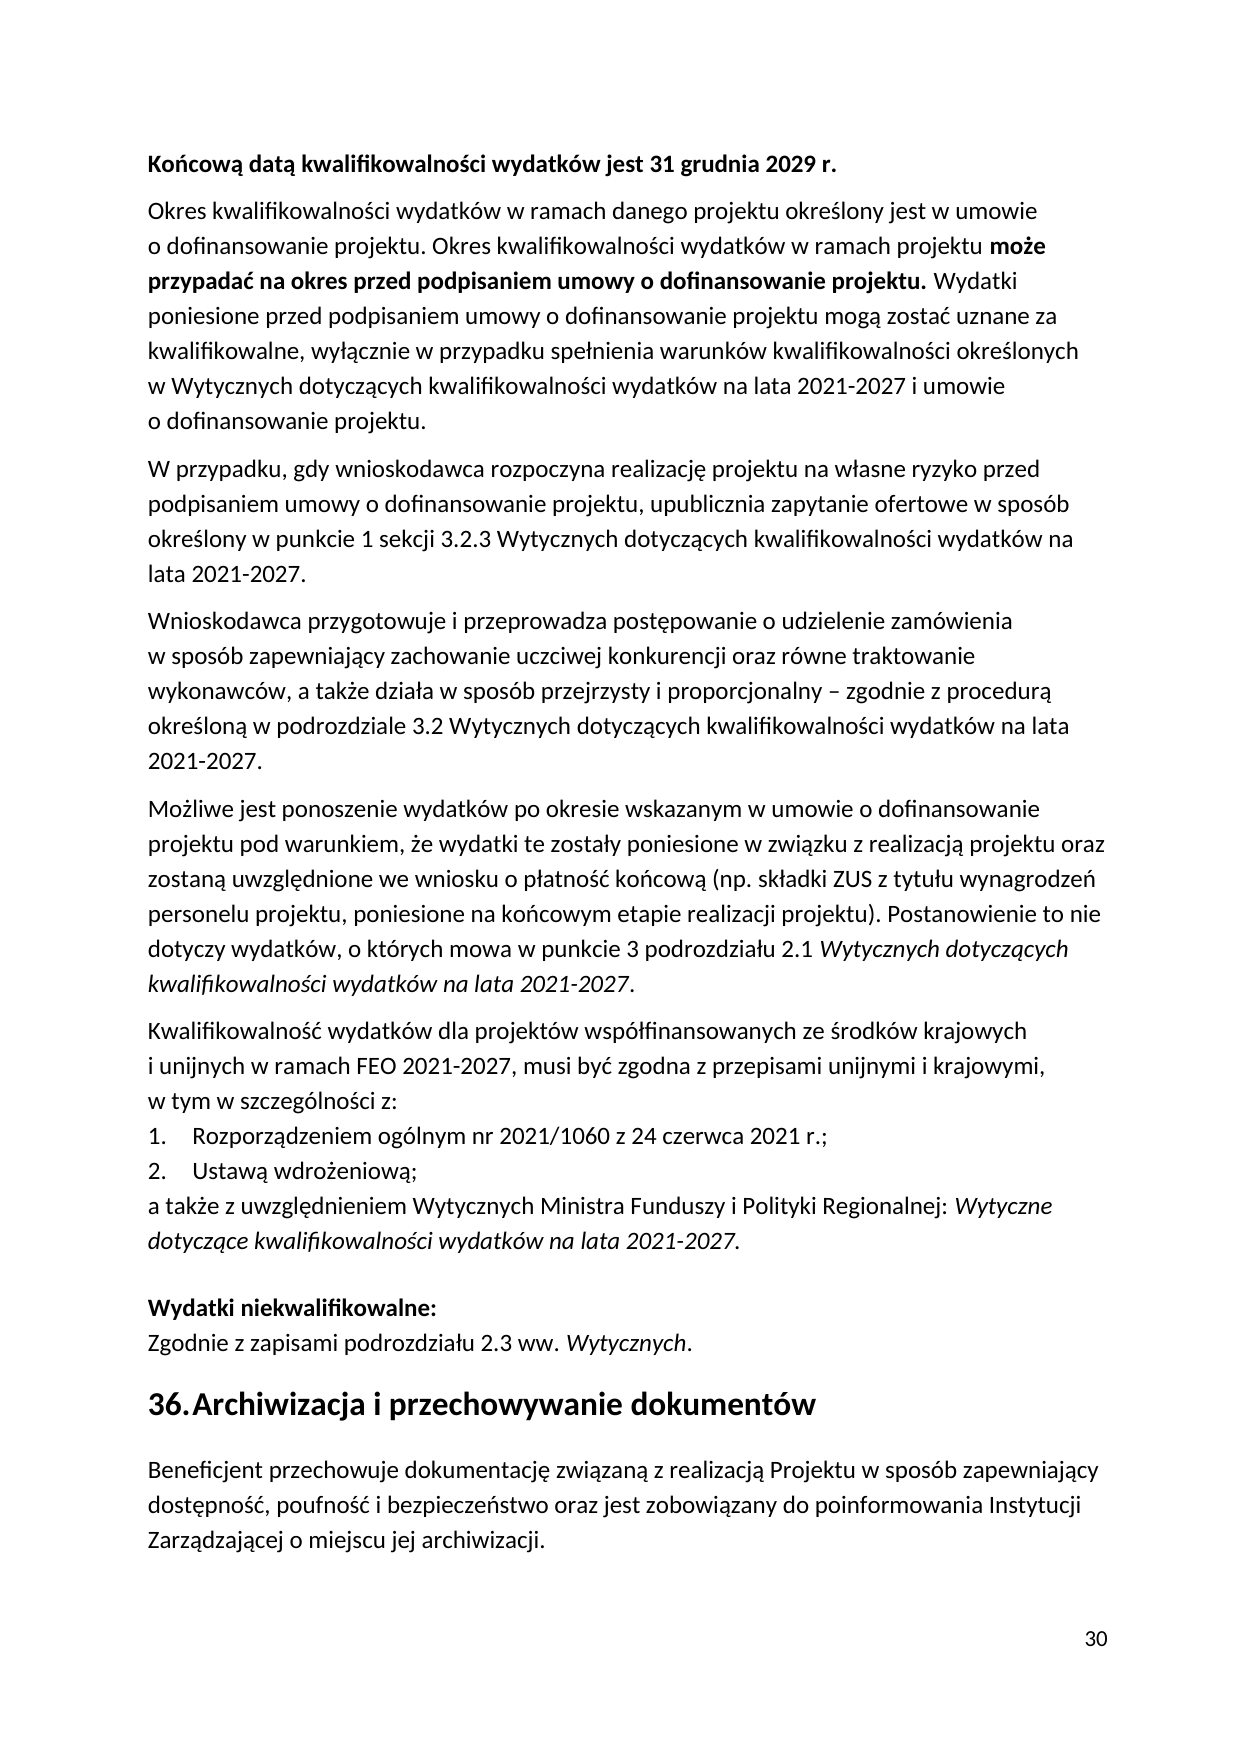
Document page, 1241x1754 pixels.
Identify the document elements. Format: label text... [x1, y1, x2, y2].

text Możliwe jest ponoszenie wydatków po okresie wskazanym w umowie o dofinansowanie projektu pod warunkiem, że wydatki te zostały poniesione w związku z realizacją projektu oraz zostaną uwzględnione we wniosku o płatność końcową (np. składki ZUS z tytułu wynagrodzeń personelu projektu, poniesione na końcowym etapie realizacji projektu). Postanowienie to nie dotyczy wydatków, o których mowa w punkcie 3 podrozdziału 2.1 Wytycznych dotyczących kwalifikowalności wydatków na lata 2021-2027. [148, 793, 1107, 998]
text Końcową datą kwalifikowalności wydatków jest 31 grudnia 2029 r. [148, 148, 1107, 178]
text Kwalifikowalność wydatków dla projektów współfinansowanych ze środków krajowych i unijnych w ramach FEO 2021-2027, musi być zgodna z przepisami unijnymi i krajowymi, w tym w szczególności z: [148, 1015, 1107, 1116]
text Wnioskodawca przygotowuje i przeprowadza postępowanie o udzielenie zamówienia w sposób zapewniający zachowanie uczciwej konkurencji oraz równe traktowanie wykonawców, a także działa w sposób przejrzysty i proporcjonalny – zgodnie z procedurą określoną w podrozdziale 3.2 Wytycznych dotyczących kwalifikowalności wydatków na lata 2021-2027. [148, 605, 1107, 776]
text W przypadku, gdy wnioskodawca rozpoczyna realizację projektu na własne ryzyko przed podpisaniem umowy o dofinansowanie projektu, upublicznia zapytanie ofertowe w sposób określony w punkcie 1 sekcji 3.2.3 Wytycznych dotyczących kwalifikowalności wydatków na lata 2021-2027. [148, 453, 1107, 588]
text Beneficjent przechowuje dokumentację związaną z realizacją Projektu w sposób zapewniający dostępność, poufność i bezpieczeństwo oraz jest zobowiązany do poinformowania Instytucji Zarządzającej o miejscu jej archiwizacji. [148, 1455, 1107, 1555]
text Okres kwalifikowalności wydatków w ramach danego projektu określony jest w umowie [148, 195, 1107, 226]
text o dofinansowanie projektu. Okres kwalifikowalności wydatków w ramach projektu może przypadać na okres przed podpisaniem umowy o dofinansowanie projektu. Wydatki poniesione przed podpisaniem umowy o dofinansowanie projektu mogą zostać uznane za kwalifikowalne, wyłącznie w przypadku spełnienia warunków kwalifikowalności określonych w Wytycznych dotyczących kwalifikowalności wydatków na lata 2021-2027 i umowie o dofinansowanie projektu. [148, 230, 1107, 436]
list Ustawą wdrożeniową; [148, 1155, 1107, 1186]
text Zgodnie z zapisami podrozdziału 2.3 ww. Wytycznych. [148, 1327, 1107, 1358]
text Wydatki niekwalifikowalne: [148, 1292, 1107, 1323]
subtitle Archiwizacja i przechowywanie dokumentów [148, 1383, 1107, 1424]
list Rozporządzeniem ogólnym nr 2021/1060 z 24 czerwca 2021 r.; [148, 1120, 1107, 1151]
text a także z uwzględnieniem Wytycznych Ministra Funduszy i Polityki Regionalnej: Wytyczne dotyczące kwalifikowalności wydatków na lata 2021-2027. [148, 1190, 1107, 1256]
